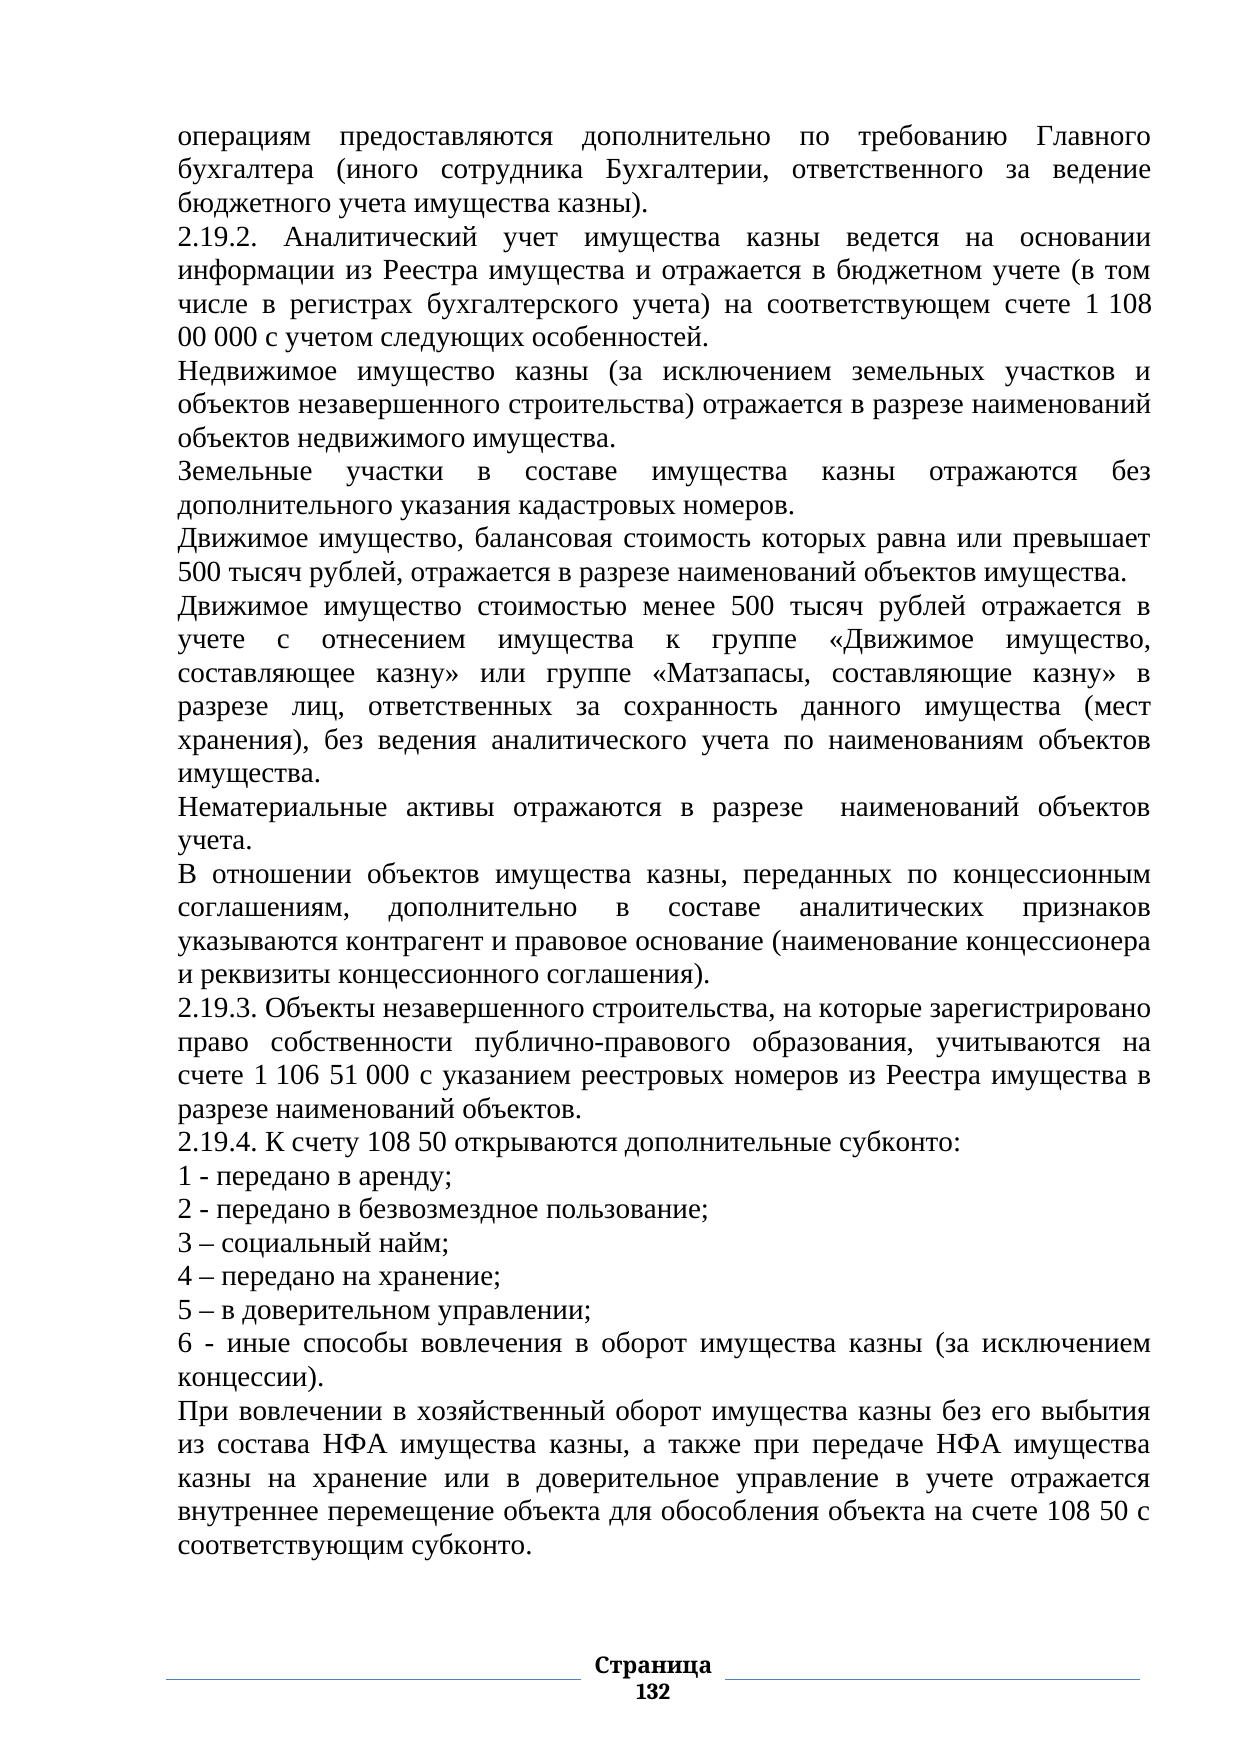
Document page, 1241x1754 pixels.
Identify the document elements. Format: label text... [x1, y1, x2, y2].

text 1 - передано в аренду; [177, 1158, 1152, 1191]
text 3 – социальный найм; [177, 1225, 1152, 1258]
text При вовлечении в хозяйственный оборот имущества казны без его выбытия из состава НФА имущества казны, а также при передаче НФА имущества казны на хранение или в доверительное управление в учете отражается внутреннее перемещение объекта для обособления объекта на счете 108 50 с соответствующим субконто. [177, 1393, 1152, 1560]
text В отношении объектов имущества казны, переданных по концессионным соглашениям, дополнительно в составе аналитических признаков указываются контрагент и правовое основание (наименование концессионера и реквизиты концессионного соглашения). [177, 856, 1152, 990]
text 2 - передано в безвозмездное пользование; [177, 1191, 1152, 1225]
text 2.19.4. К счету 108 50 открываются дополнительные субконто: [177, 1124, 1152, 1158]
text 2.19.2. Аналитический учет имущества казны ведется на основании информации из Реестра имущества и отражается в бюджетном учете (в том числе в регистрах бухгалтерского учета) на соответствующем счете 1 108 00 000 с учетом следующих особенностей. [177, 219, 1152, 353]
text 6 - иные способы вовлечения в оборот имущества казны (за исключением концессии). [177, 1326, 1152, 1393]
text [177, 118, 1152, 219]
text 2.19.3. Объекты незавершенного строительства, на которые зарегистрировано право собственности публично-правового образования, учитываются на счете 1 106 51 000 с указанием реестровых номеров из Реестра имущества в разрезе наименований объектов. [177, 990, 1152, 1124]
text Земельные участки в составе имущества казны отражаются без дополнительного указания кадастровых номеров. [177, 453, 1152, 521]
text Движимое имущество, балансовая стоимость которых равна или превышает 500 тысяч рублей, отражается в разрезе наименований объектов имущества. [177, 521, 1152, 588]
text 5 – в доверительном управлении; [177, 1292, 1152, 1326]
text Движимое имущество стоимостью менее 500 тысяч рублей отражается в учете с отнесением имущества к группе «Движимое имущество, составляющее казну» или группе «Матзапасы, составляющие казну» в разрезе лиц, ответственных за сохранность данного имущества (мест хранения), без ведения аналитического учета по наименованиям объектов имущества. [177, 588, 1152, 789]
text Нематериальные активы отражаются в разрезе наименований объектов учета. [177, 789, 1152, 856]
text Недвижимое имущество казны (за исключением земельных участков и объектов незавершенного строительства) отражается в разрезе наименований объектов недвижимого имущества. [177, 353, 1152, 453]
text 4 – передано на хранение; [177, 1258, 1152, 1292]
